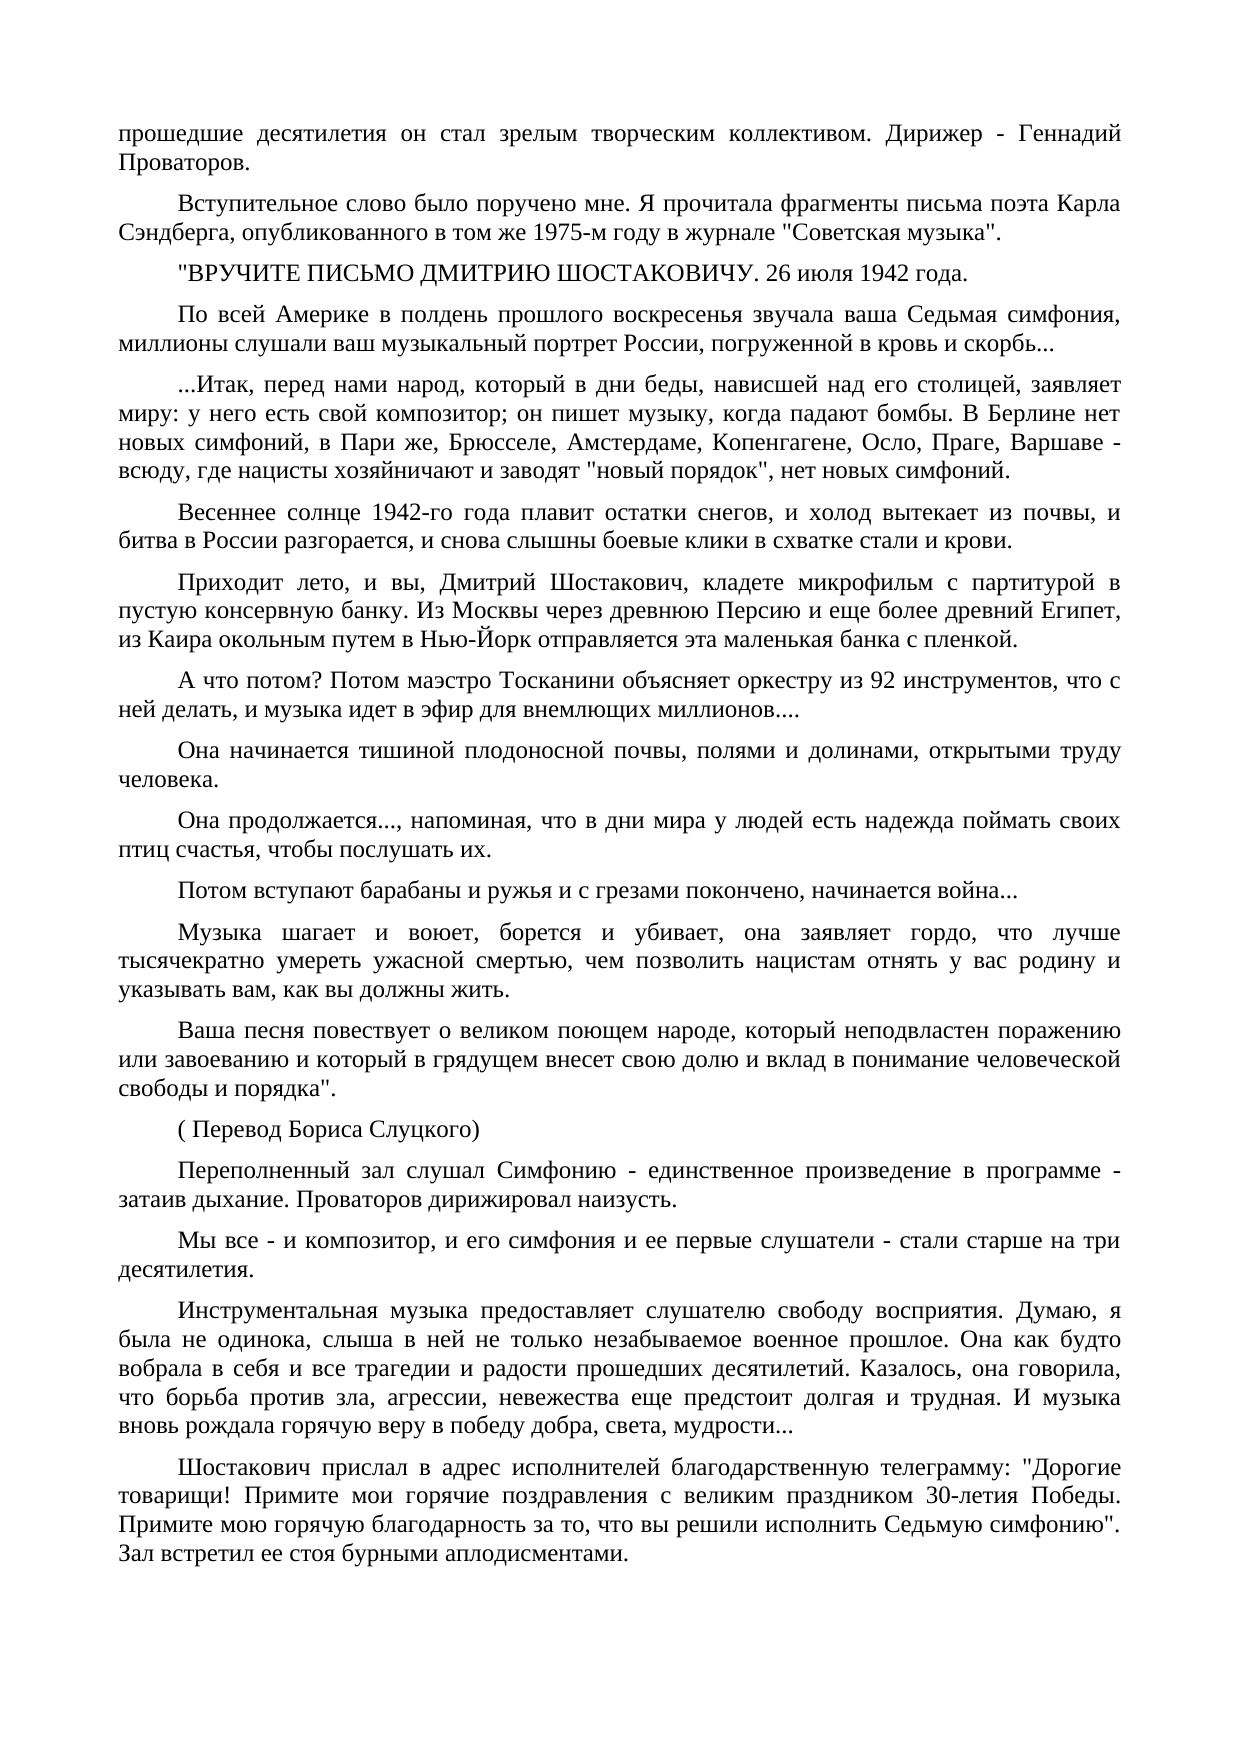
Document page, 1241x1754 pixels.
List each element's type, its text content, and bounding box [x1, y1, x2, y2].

text ...Итак, перед нами народ, который в дни беды, нависшей над его столицей, заявляет миру: у него есть свой композитор; он пишет музыку, когда падают бомбы. В Берлине нет новых симфоний, в Пари же, Брюсселе, Амстердаме, Копенгагене, Осло, Праге, Варшаве - всюду, где нацисты хозяйничают и заводят "новый порядок", нет новых симфоний. [118, 369, 1122, 484]
text Приходит лето, и вы, Дмитрий Шостакович, кладете микрофильм с партитурой в пустую консервную банку. Из Москвы через древнюю Персию и еще более древний Египет, из Каира окольным путем в Нью-Йорк отправляется эта маленькая банка с пленкой. [118, 567, 1122, 653]
text "ВРУЧИТЕ ПИСЬМО ДМИТРИЮ ШОСТАКОВИЧУ. 26 июля 1942 года. [118, 258, 1122, 287]
text Мы все - и композитор, и его симфония и ее первые слушатели - стали старше на три десятилетия. [118, 1226, 1122, 1283]
text Она продолжается..., напоминая, что в дни мира у людей есть надежда поймать своих птиц счастья, чтобы послушать их. [118, 806, 1122, 863]
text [118, 118, 1122, 176]
text А что потом? Потом маэстро Тосканини объясняет оркестру из 92 инструментов, что с ней делать, и музыка идет в эфир для внемлющих миллионов.... [118, 666, 1122, 723]
text Инструментальная музыка предоставляет слушателю свободу восприятия. Думаю, я была не одинока, слыша в ней не только незабываемое военное прошлое. Она как будто вобрала в себя и все трагедии и радости прошедших десятилетий. Казалось, она говорила, что борьба против зла, агрессии, невежества еще предстоит долгая и трудная. И музыка вновь рождала горячую веру в победу добра, света, мудрости... [118, 1296, 1122, 1439]
text Потом вступают барабаны и ружья и с грезами покончено, начинается война... [118, 876, 1122, 904]
text Ваша песня повествует о великом поющем народе, который неподвластен поражению или завоеванию и который в грядущем внесет свою долю и вклад в понимание человеческой свободы и порядка". [118, 1016, 1122, 1102]
text По всей Америке в полдень прошлого воскресенья звучала ваша Седьмая симфония, миллионы слушали ваш музыкальный портрет России, погруженной в кровь и скорбь... [118, 299, 1122, 357]
text Она начинается тишиной плодоносной почвы, полями и долинами, открытыми труду человека. [118, 736, 1122, 793]
text Шостакович прислал в адрес исполнителей благодарственную телеграмму: "Дорогие товарищи! Примите мои горячие поздравления с великим праздником 30-летия Победы. Примите мою горячую благодарность за то, что вы решили исполнить Седьмую симфонию". Зал встретил ее стоя бурными аплодисментами. [118, 1452, 1122, 1567]
text ( Перевод Бориса Слуцкого) [118, 1114, 1122, 1143]
text Переполненный зал слушал Симфонию - единственное произведение в программе - затаив дыхание. Проваторов дирижировал наизусть. [118, 1156, 1122, 1213]
text Весеннее солнце 1942-го года плавит остатки снегов, и холод вытекает из почвы, и битва в России разгорается, и снова слышны боевые клики в схватке стали и крови. [118, 497, 1122, 554]
text Вступительное слово было поручено мне. Я прочитала фрагменты письма поэта Карла Сэндберга, опубликованного в том же 1975-м году в журнале "Советская музыка". [118, 188, 1122, 246]
text Музыка шагает и воюет, борется и убивает, она заявляет гордо, что лучше тысячекратно умереть ужасной смертью, чем позволить нацистам отнять у вас родину и указывать вам, как вы должны жить. [118, 917, 1122, 1003]
